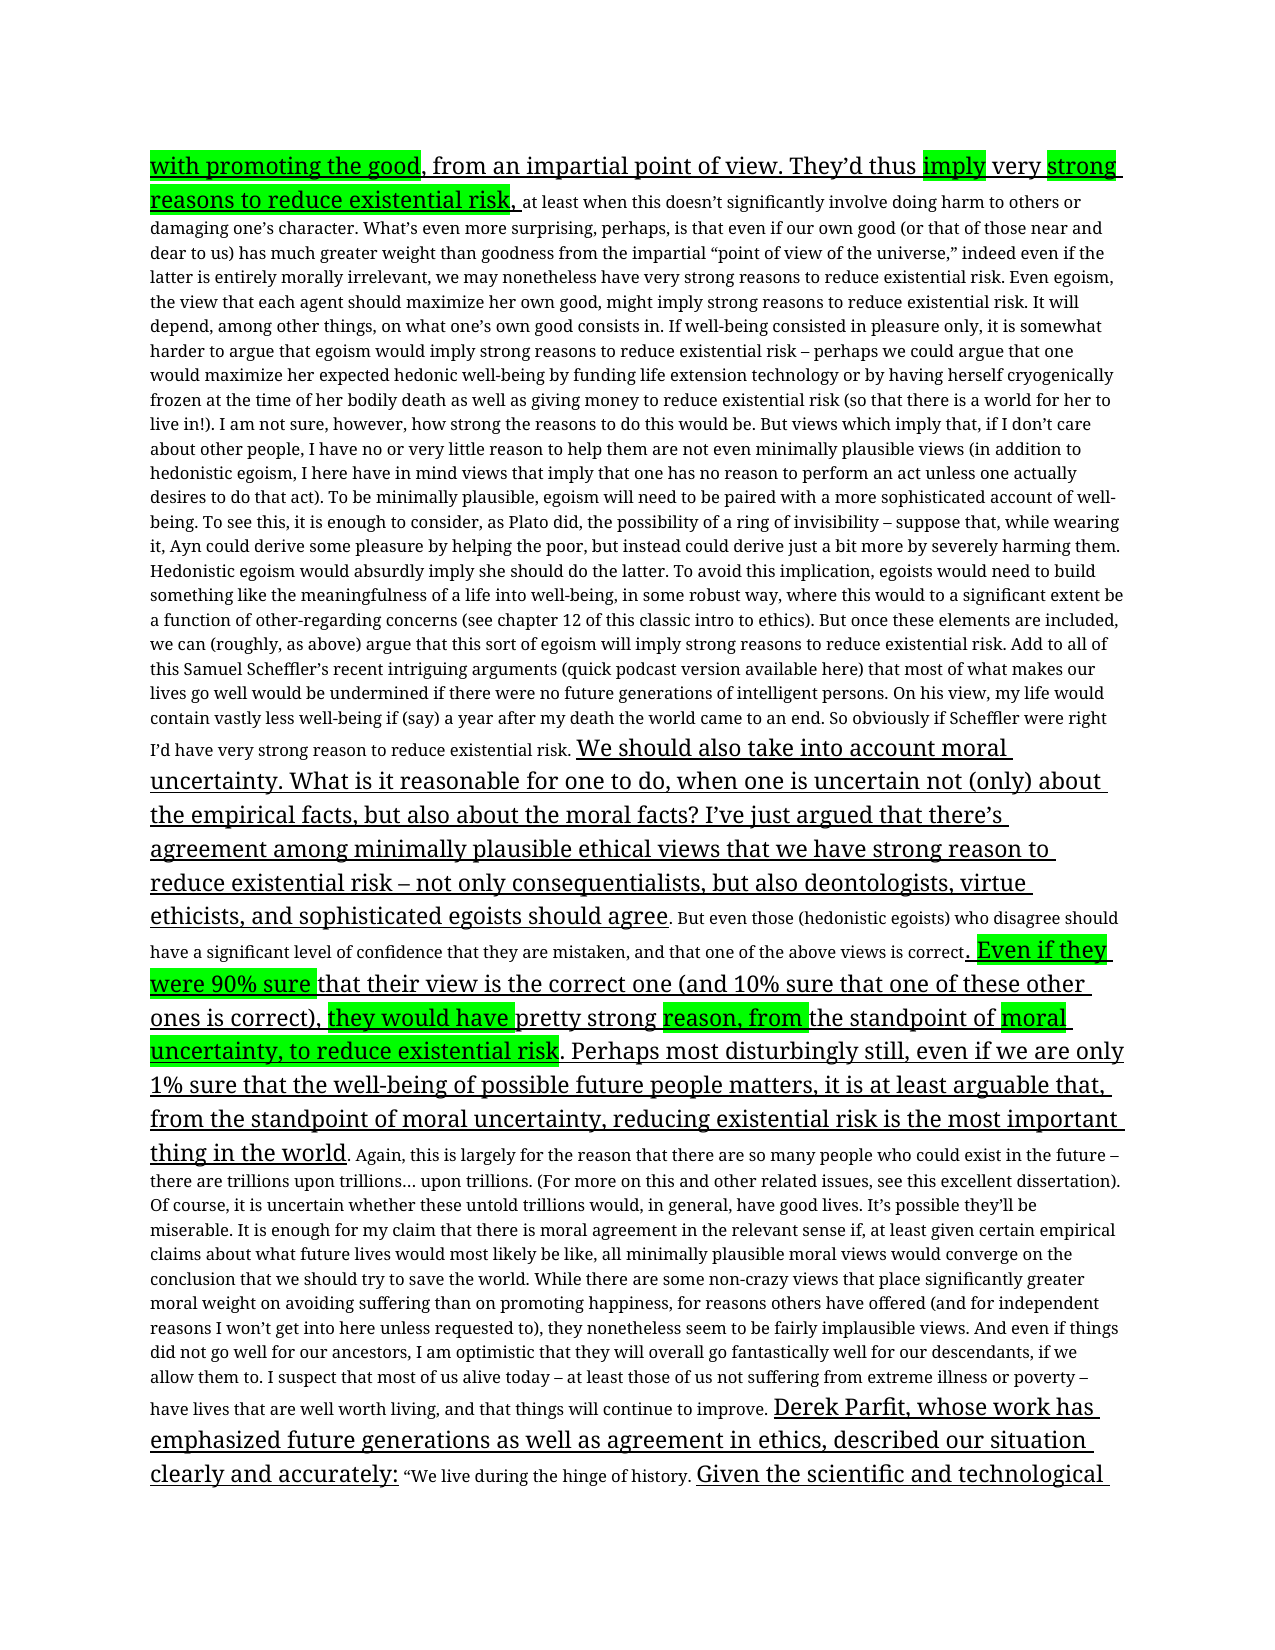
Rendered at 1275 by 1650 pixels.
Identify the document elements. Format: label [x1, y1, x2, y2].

text [150, 150, 1125, 1129]
text [150, 1131, 1125, 1489]
